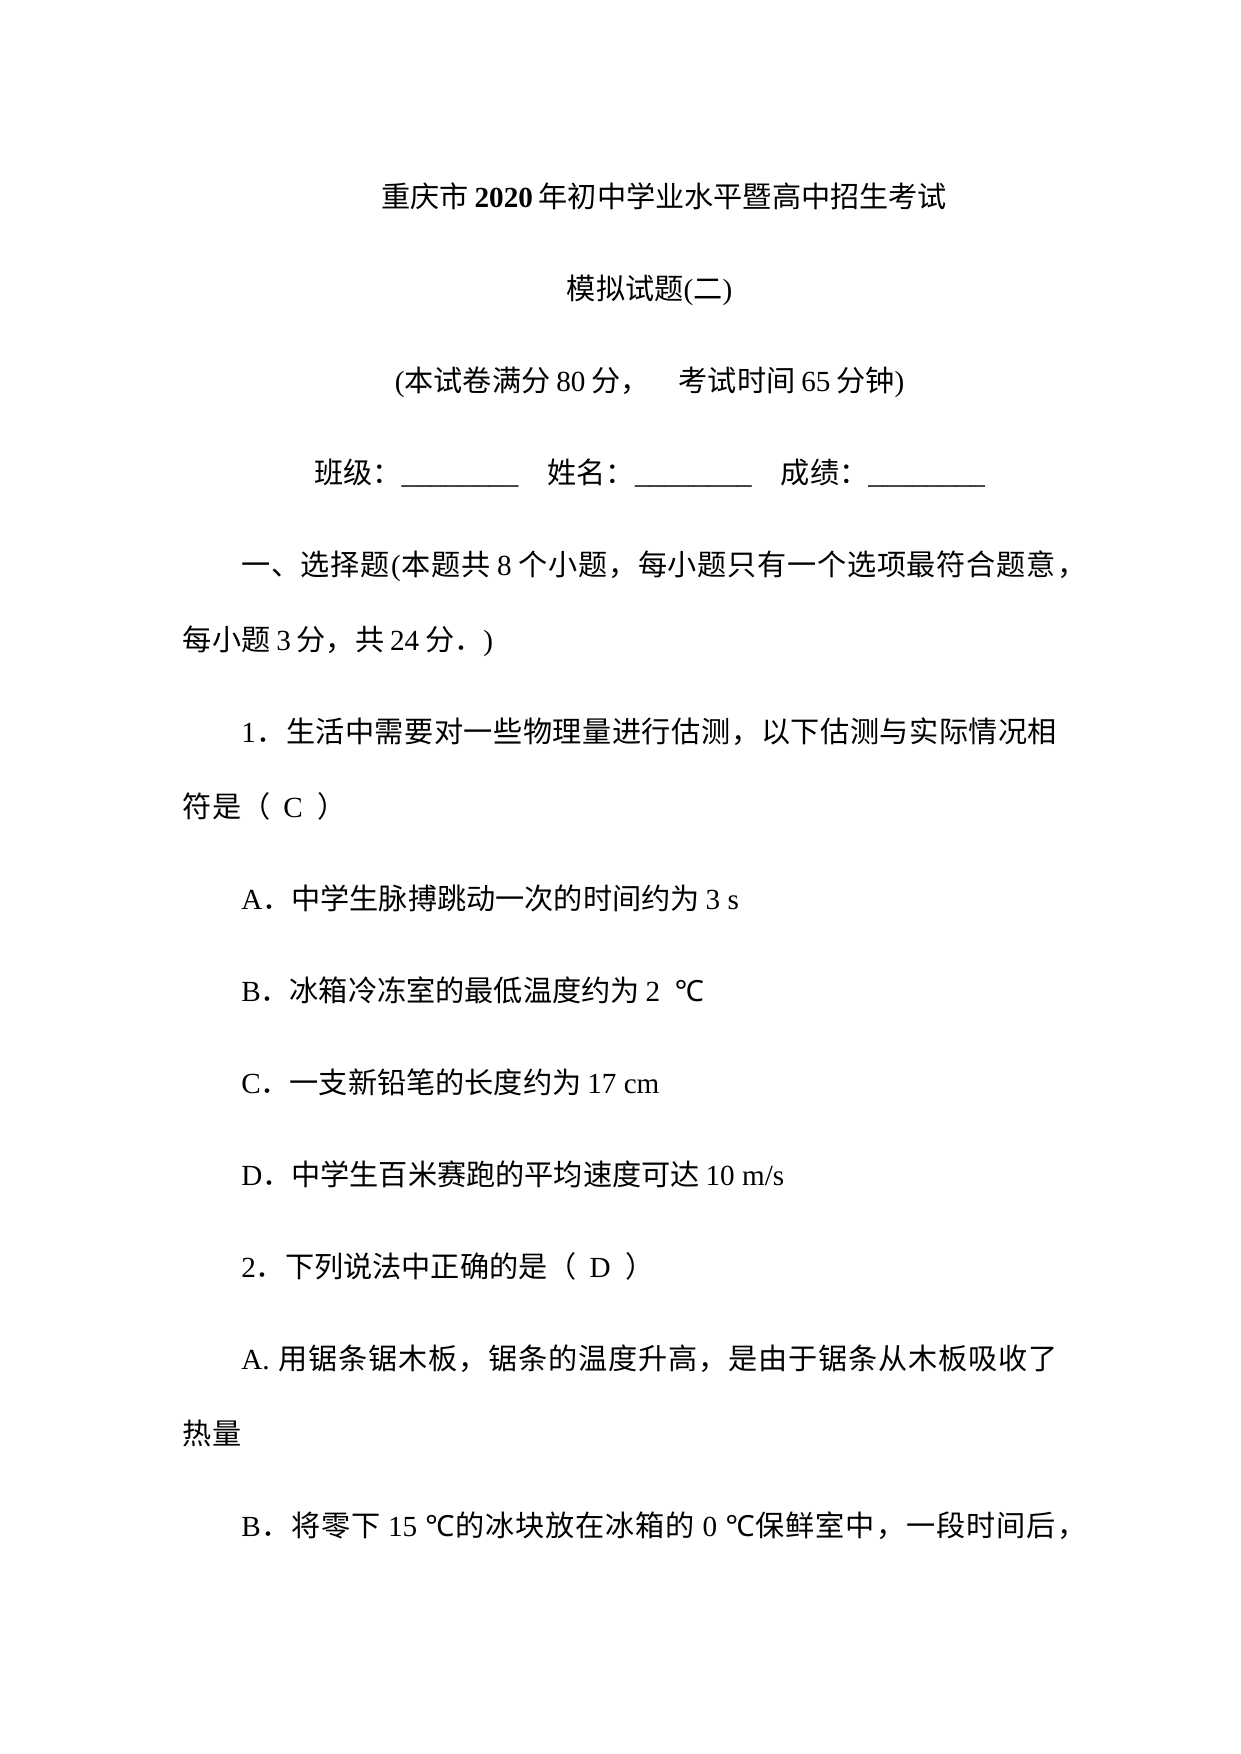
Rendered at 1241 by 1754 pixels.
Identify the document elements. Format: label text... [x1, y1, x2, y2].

text 一、选择题(本题共8个小题，每小题只有一个选项最符合题意，每小题3分，共24分．) [183, 530, 1058, 670]
text D．中学生百米赛跑的平均速度可达10 m/s [183, 1140, 1058, 1205]
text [183, 1491, 1058, 1556]
text 班级：________ 姓名：________ 成绩：________ [183, 438, 1058, 503]
text 模拟试题(二) [183, 254, 1058, 319]
text A. 用锯条锯木板，锯条的温度升高，是由于锯条从木板吸收了热量 [183, 1324, 1058, 1464]
text A．中学生脉搏跳动一次的时间约为3 s [183, 864, 1058, 929]
text 重庆市2020年初中学业水平暨高中招生考试 [183, 162, 1058, 227]
text 2．下列说法中正确的是（ D ） [183, 1232, 1058, 1297]
text 1．生活中需要对一些物理量进行估测，以下估测与实际情况相符是（ C ） [183, 697, 1058, 837]
text C．一支新铅笔的长度约为17 cm [183, 1048, 1058, 1113]
text B．冰箱冷冻室的最低温度约为2 ℃ [183, 956, 1058, 1021]
text (本试卷满分80分， 考试时间65分钟) [183, 346, 1058, 411]
